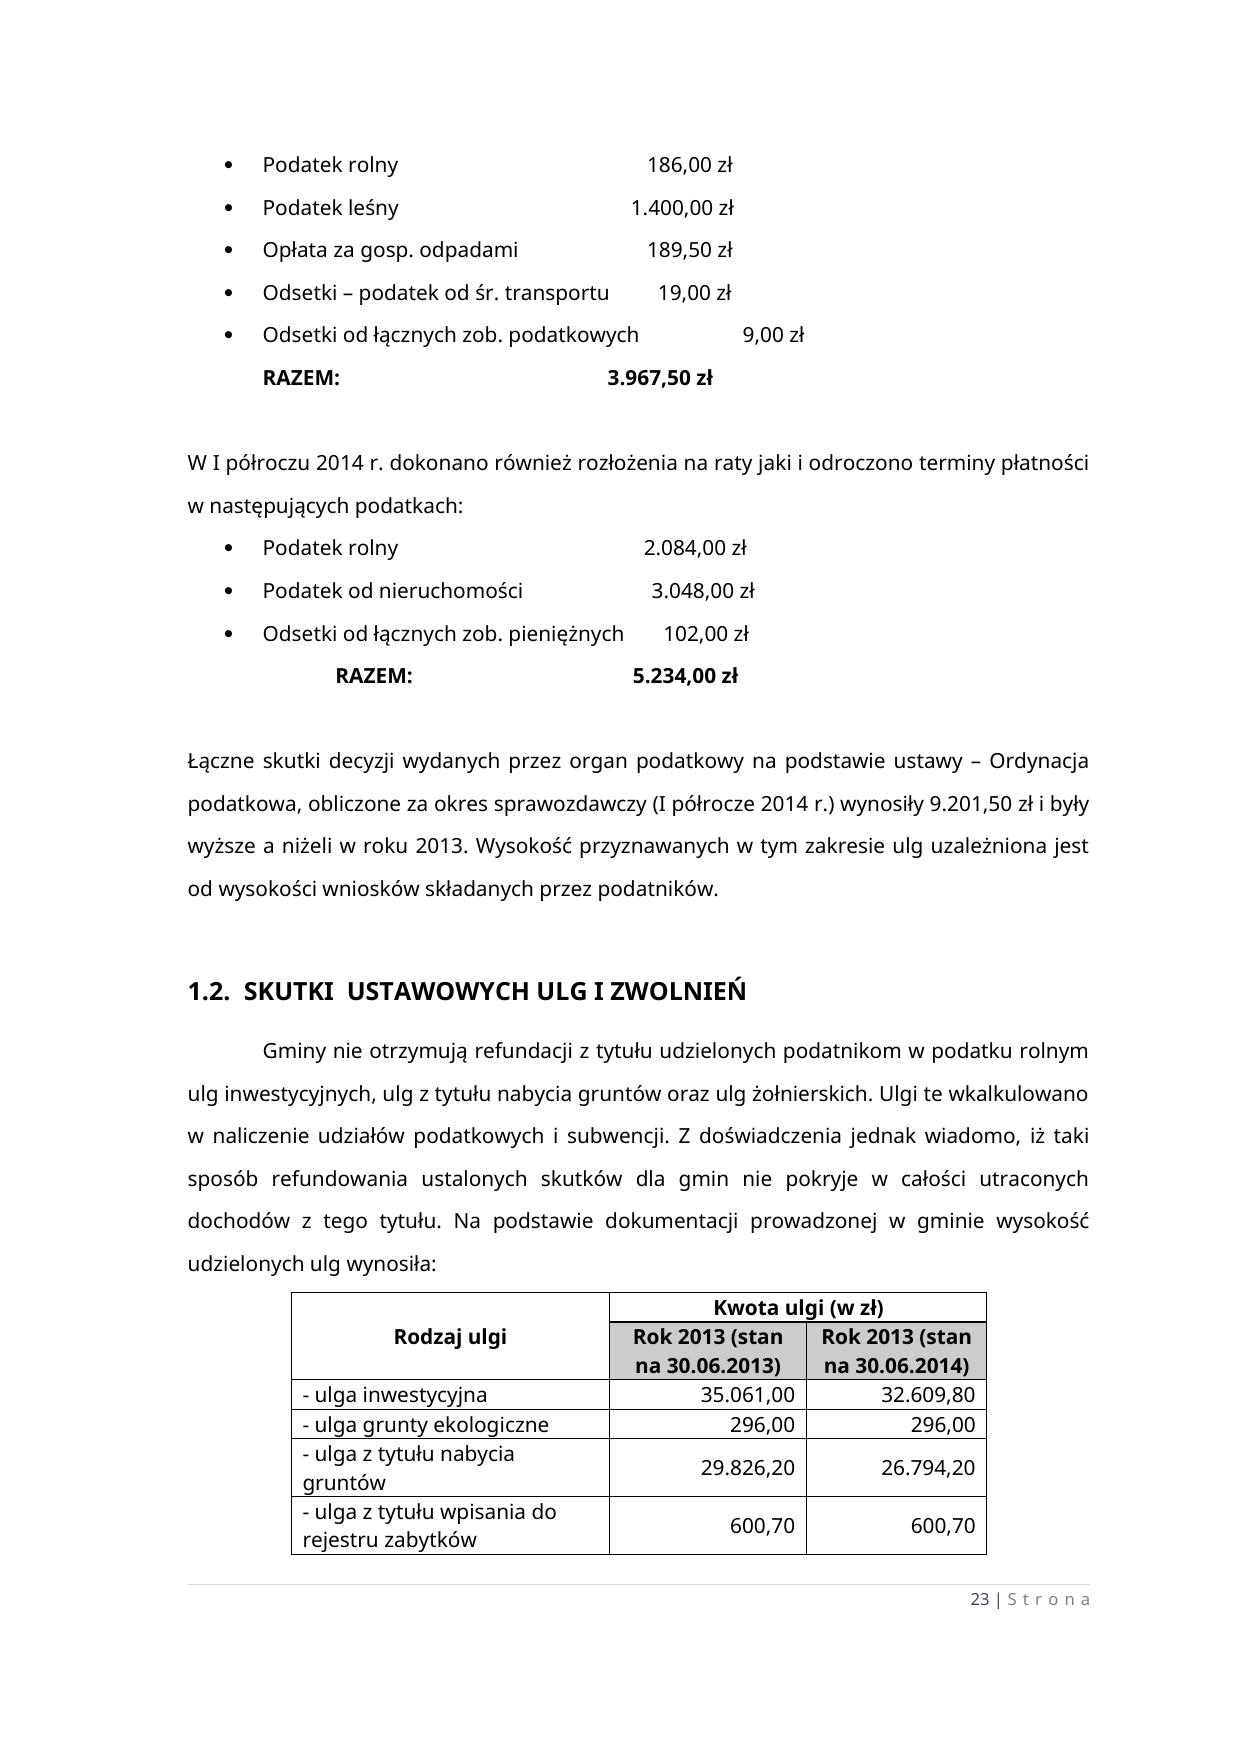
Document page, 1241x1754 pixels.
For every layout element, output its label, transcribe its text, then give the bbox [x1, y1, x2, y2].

table_cell 600,70 [610, 1497, 806, 1554]
table_cell - ulga grunty ekologiczne [292, 1410, 609, 1438]
text RAZEM: 5.234,00 zł [225, 661, 1090, 690]
table_cell 296,00 [807, 1410, 986, 1438]
table_cell 26.794,20 [807, 1439, 986, 1496]
list Podatek rolny 186,00 zł [225, 150, 1090, 178]
text W I półroczu 2014 r. dokonano również rozłożenia na raty jaki i odroczono terminy płatności w następujących podatkach: [187, 448, 1090, 519]
list RAZEM: 3.967,50 zł [262, 363, 1090, 391]
text Łączne skutki decyzji wydanych przez organ podatkowy na podstawie ustawy – Ordynacja podatkowa, obliczone za okres sprawozdawczy (I półrocze 2014 r.) wynosiły 9.201,50 zł i były wyższe a niżeli w roku 2013. Wysokość przyznawanych w tym zakresie ulg uzależniona jest od wysokości wniosków składanych przez podatników. [187, 746, 1090, 903]
table_cell - ulga inwestycyjna [292, 1380, 609, 1409]
list Odsetki od łącznych zob. podatkowych 9,00 zł [225, 320, 1090, 349]
table_cell - ulga z tytułu wpisania do rejestru zabytków [292, 1497, 609, 1554]
table_cell - ulga z tytułu nabycia gruntów [292, 1439, 609, 1496]
table_cell Rok 2013 (stan na 30.06.2014) [807, 1323, 986, 1379]
table_cell 35.061,00 [610, 1380, 806, 1409]
table_cell 29.826,20 [610, 1439, 806, 1496]
table_cell 32.609,80 [807, 1380, 986, 1409]
list Podatek od nieruchomości 3.048,00 zł [225, 576, 1090, 604]
list SKUTKI USTAWOWYCH ULG I ZWOLNIEŃ [187, 974, 1090, 1008]
table_cell 600,70 [807, 1497, 986, 1554]
table_header Rodzaj ulgi [292, 1293, 609, 1379]
list Odsetki – podatek od śr. transportu 19,00 zł [225, 278, 1090, 306]
text Gminy nie otrzymują refundacji z tytułu udzielonych podatnikom w podatku rolnym ulg inwestycyjnych, ulg z tytułu nabycia gruntów oraz ulg żołnierskich. Ulgi te wkalkulowano w naliczenie udziałów podatkowych i subwencji. Z doświadczenia jednak wiadomo, iż taki sposób refundowania ustalonych skutków dla gmin nie pokryje w całości utraconych dochodów z tego tytułu. Na podstawie dokumentacji prowadzonej w gminie wysokość udzielonych ulg wynosiła: [187, 1036, 1090, 1278]
table_cell Rok 2013 (stan na 30.06.2013) [610, 1323, 806, 1379]
table_cell 296,00 [610, 1410, 806, 1438]
list Opłata za gosp. odpadami 189,50 zł [225, 235, 1090, 264]
table_header Kwota ulgi (w zł) [610, 1293, 986, 1321]
list Podatek leśny 1.400,00 zł [225, 193, 1090, 221]
list Podatek rolny 2.084,00 zł [225, 533, 1090, 562]
list Odsetki od łącznych zob. pieniężnych 102,00 zł [225, 619, 1090, 647]
